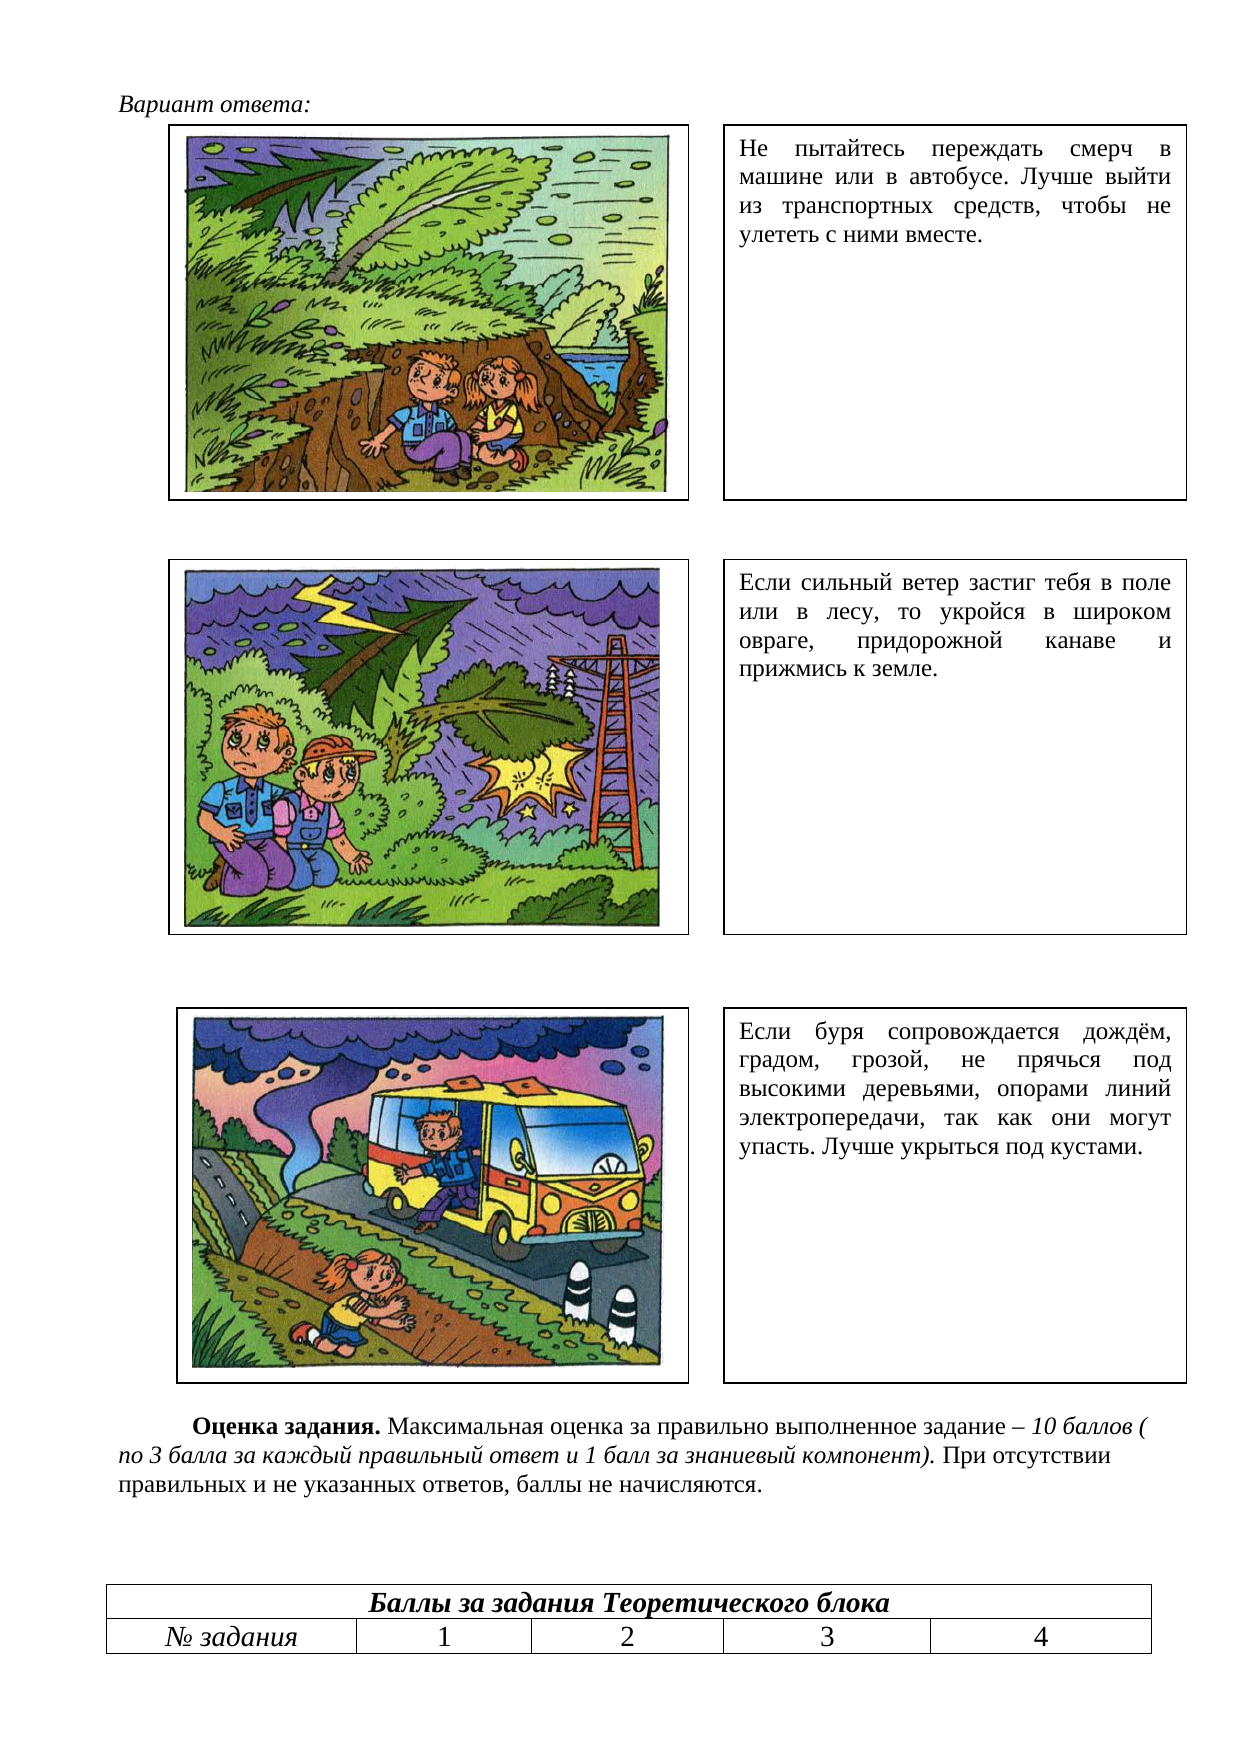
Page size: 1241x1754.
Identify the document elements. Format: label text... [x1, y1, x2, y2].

table_cell № задания [107, 1619, 356, 1653]
table_cell 1 [357, 1619, 531, 1653]
picture [184, 132, 671, 492]
text Оценка задания. Максимальная оценка за правильно выполненное задание – 10 баллов ( по 3 балла за каждый правильный ответ и 1 балл за знаниевый компонент). При отсутствии правильных и не указанных ответов, баллы не начисляются. [118, 1411, 1152, 1497]
table_cell 4 [931, 1619, 1151, 1653]
picture [184, 567, 660, 927]
table_header Баллы за задания Теоретического блока [107, 1585, 1151, 1618]
table_cell 3 [724, 1619, 930, 1653]
text Вариант ответа: [118, 89, 1152, 117]
picture [192, 1015, 665, 1368]
table_cell 2 [532, 1619, 723, 1653]
